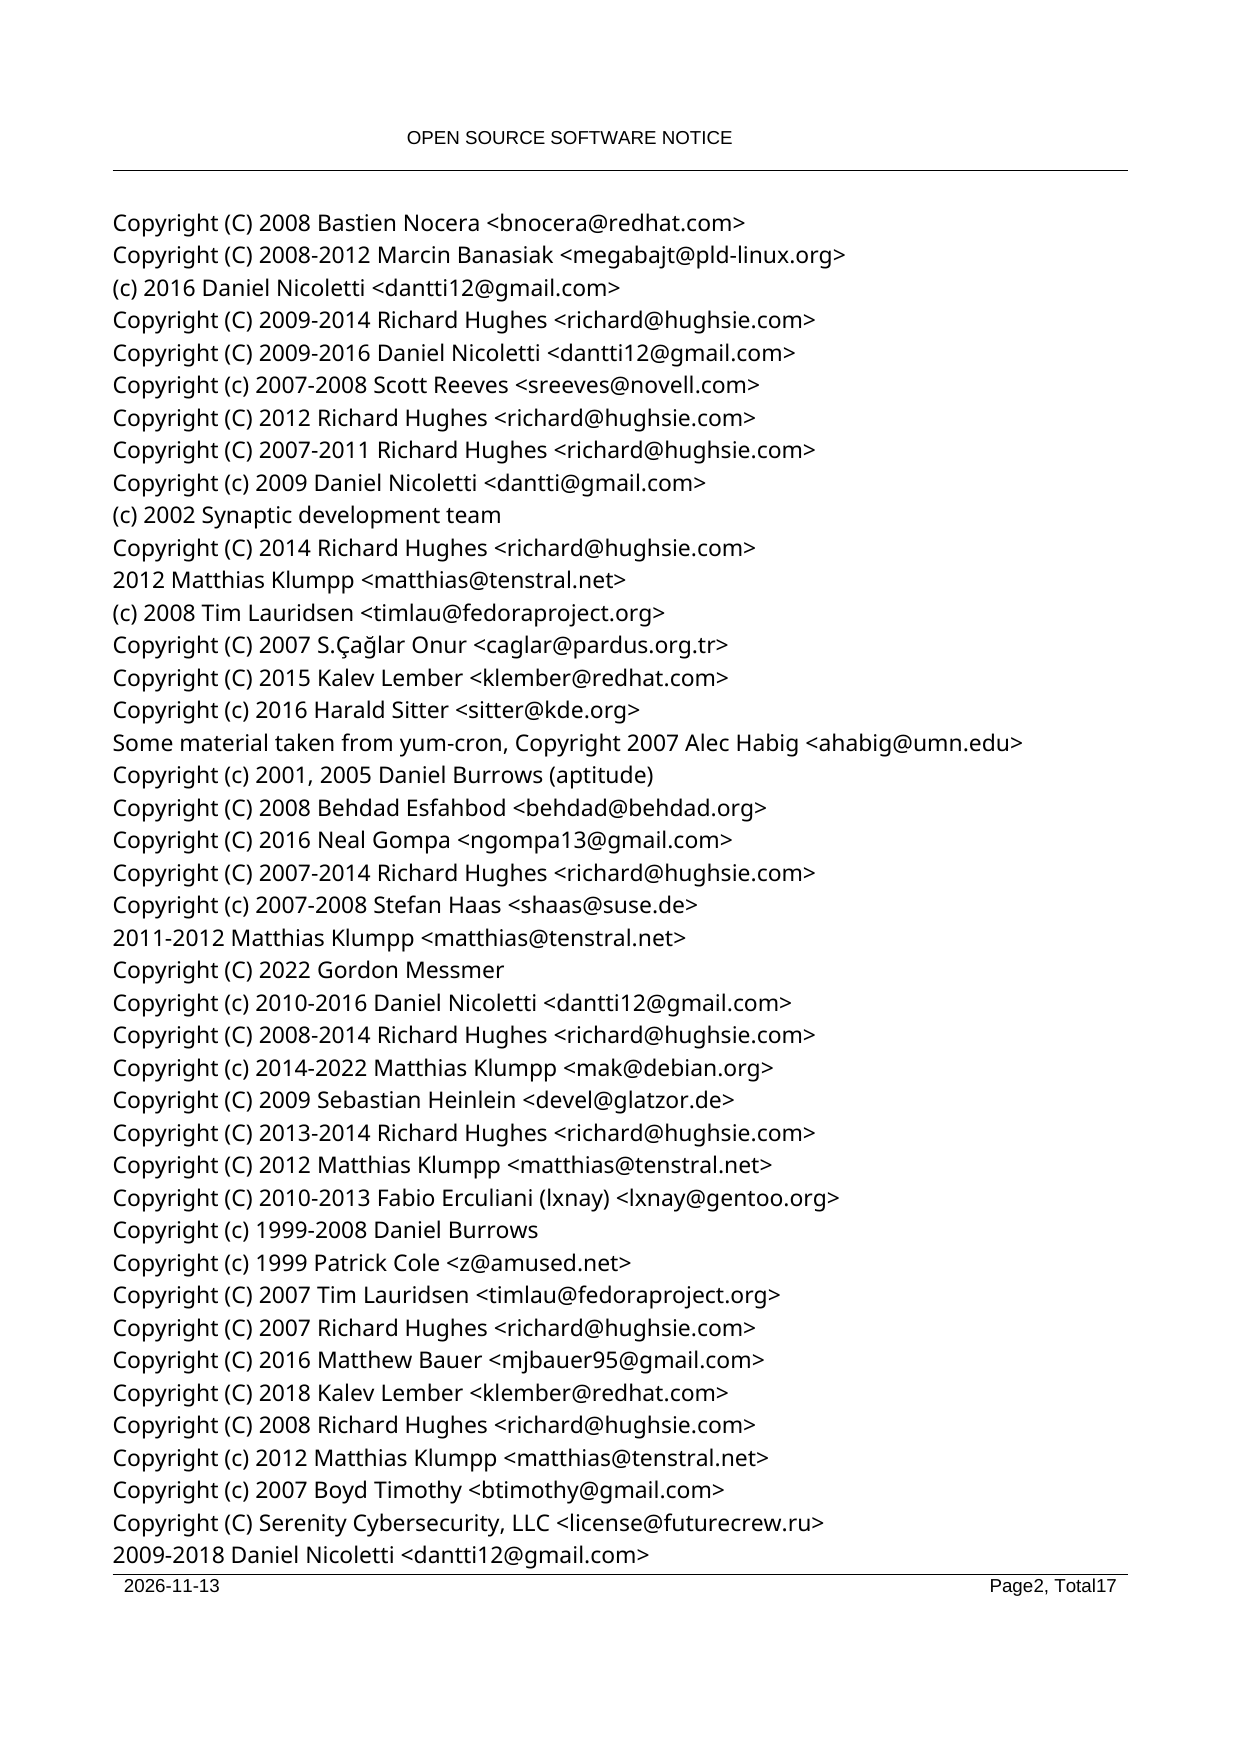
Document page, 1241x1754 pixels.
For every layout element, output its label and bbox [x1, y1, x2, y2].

text [112, 206, 1128, 1571]
